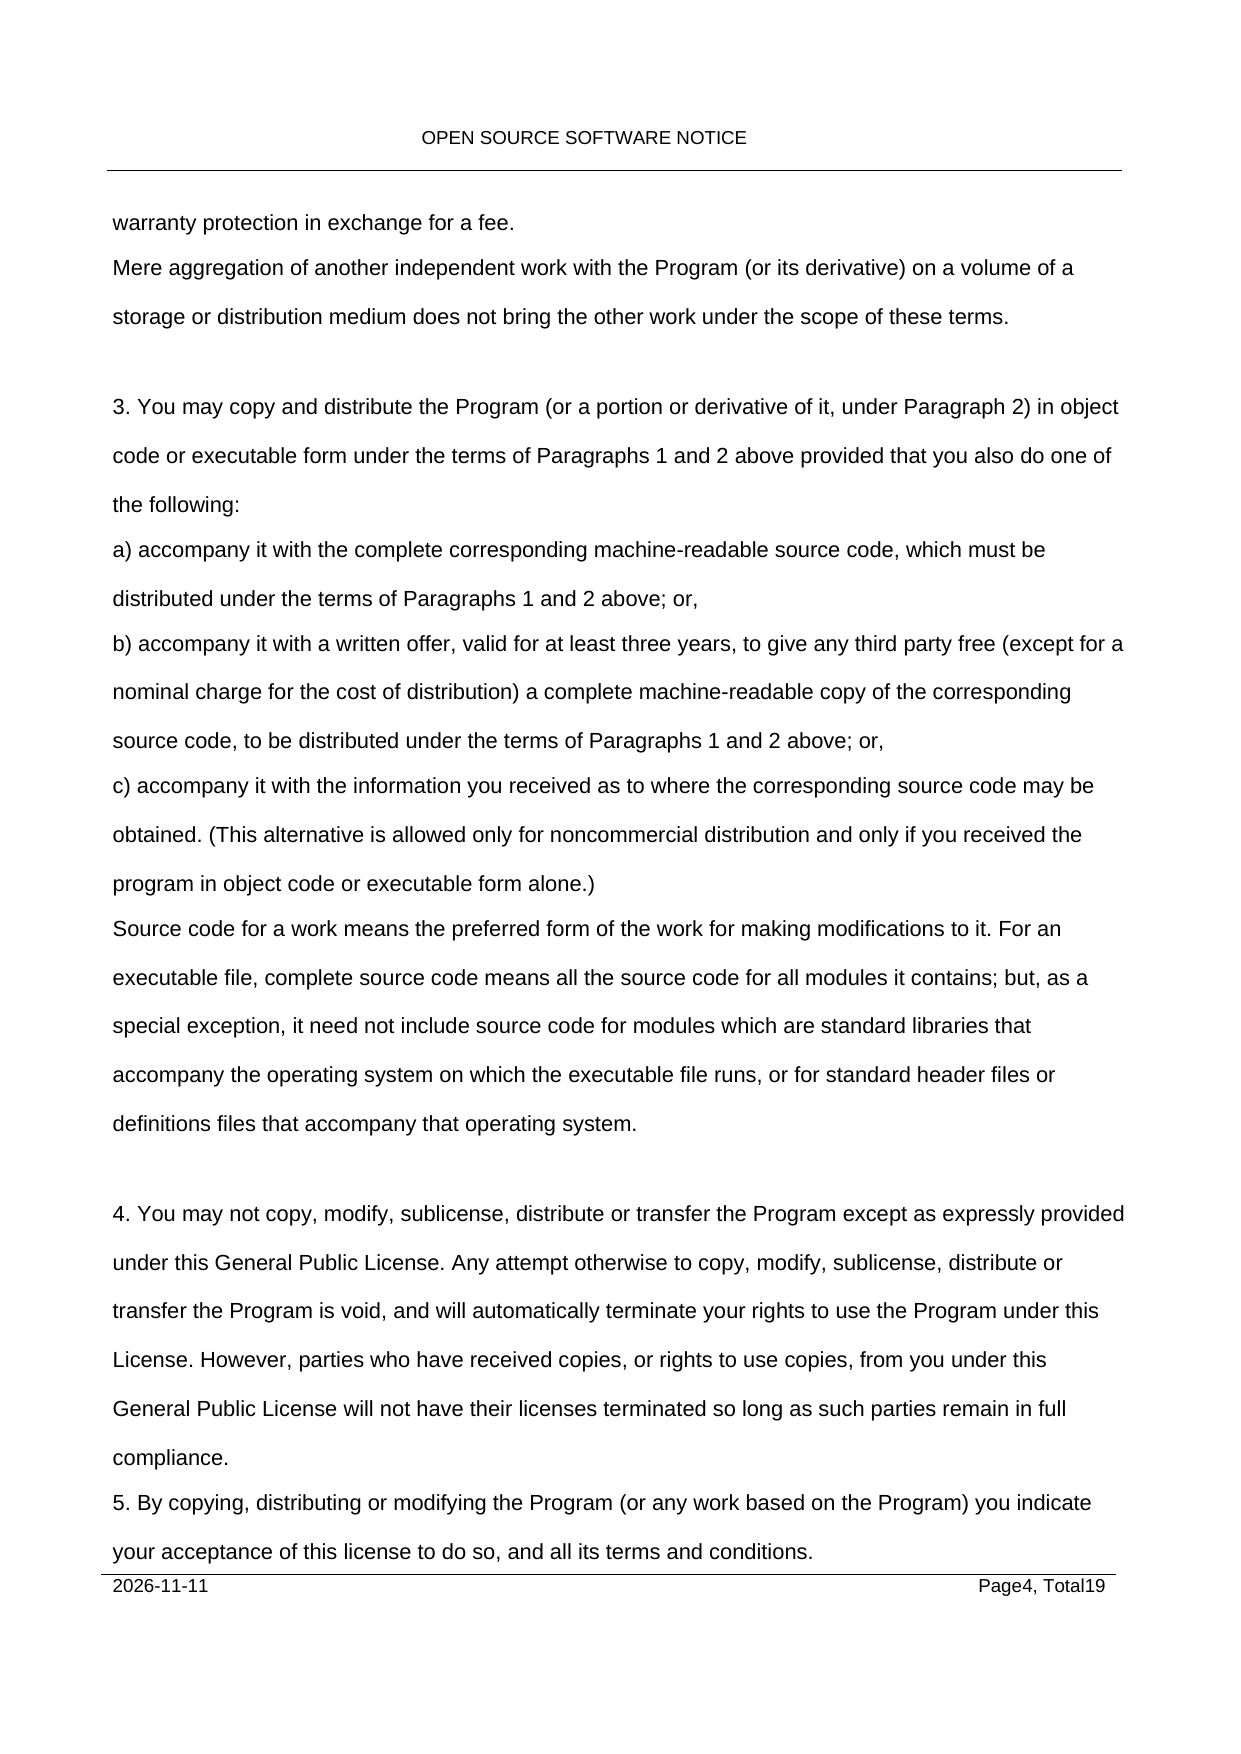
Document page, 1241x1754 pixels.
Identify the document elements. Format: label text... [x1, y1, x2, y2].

text 5. By copying, distributing or modifying the Program (or any work based on the Program) you indicate your acceptance of this license to do so, and all its terms and conditions. [112, 1486, 1128, 1567]
text 3. You may copy and distribute the Program (or a portion or derivative of it, under Paragraph 2) in object code or executable form under the terms of Paragraphs 1 and 2 above provided that you also do one of the following: [112, 390, 1128, 520]
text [112, 206, 1128, 239]
text b) accompany it with a written offer, valid for at least three years, to give any third party free (except for a nominal charge for the cost of distribution) a complete machine-readable copy of the corresponding source code, to be distributed under the terms of Paragraphs 1 and 2 above; or, [112, 627, 1128, 757]
text Mere aggregation of another independent work with the Program (or its derivative) on a volume of a storage or distribution medium does not bring the other work under the scope of these terms. [112, 251, 1128, 333]
text 4. You may not copy, modify, sublicense, distribute or transfer the Program except as expressly provided under this General Public License. Any attempt otherwise to copy, modify, sublicense, distribute or transfer the Program is void, and will automatically terminate your rights to use the Program under this License. However, parties who have received copies, or rights to use copies, from you under this General Public License will not have their licenses terminated so long as such parties remain in full compliance. [112, 1197, 1128, 1473]
text a) accompany it with the complete corresponding machine-readable source code, which must be distributed under the terms of Paragraphs 1 and 2 above; or, [112, 533, 1128, 614]
text Source code for a work means the preferred form of the work for making modifications to it. For an executable file, complete source code means all the source code for all modules it contains; but, as a special exception, it need not include source code for modules which are standard libraries that accompany the operating system on which the executable file runs, or for standard header files or definitions files that accompany that operating system. [112, 912, 1128, 1139]
text c) accompany it with the information you received as to where the corresponding source code may be obtained. (This alternative is allowed only for noncommercial distribution and only if you received the program in object code or executable form alone.) [112, 769, 1128, 899]
